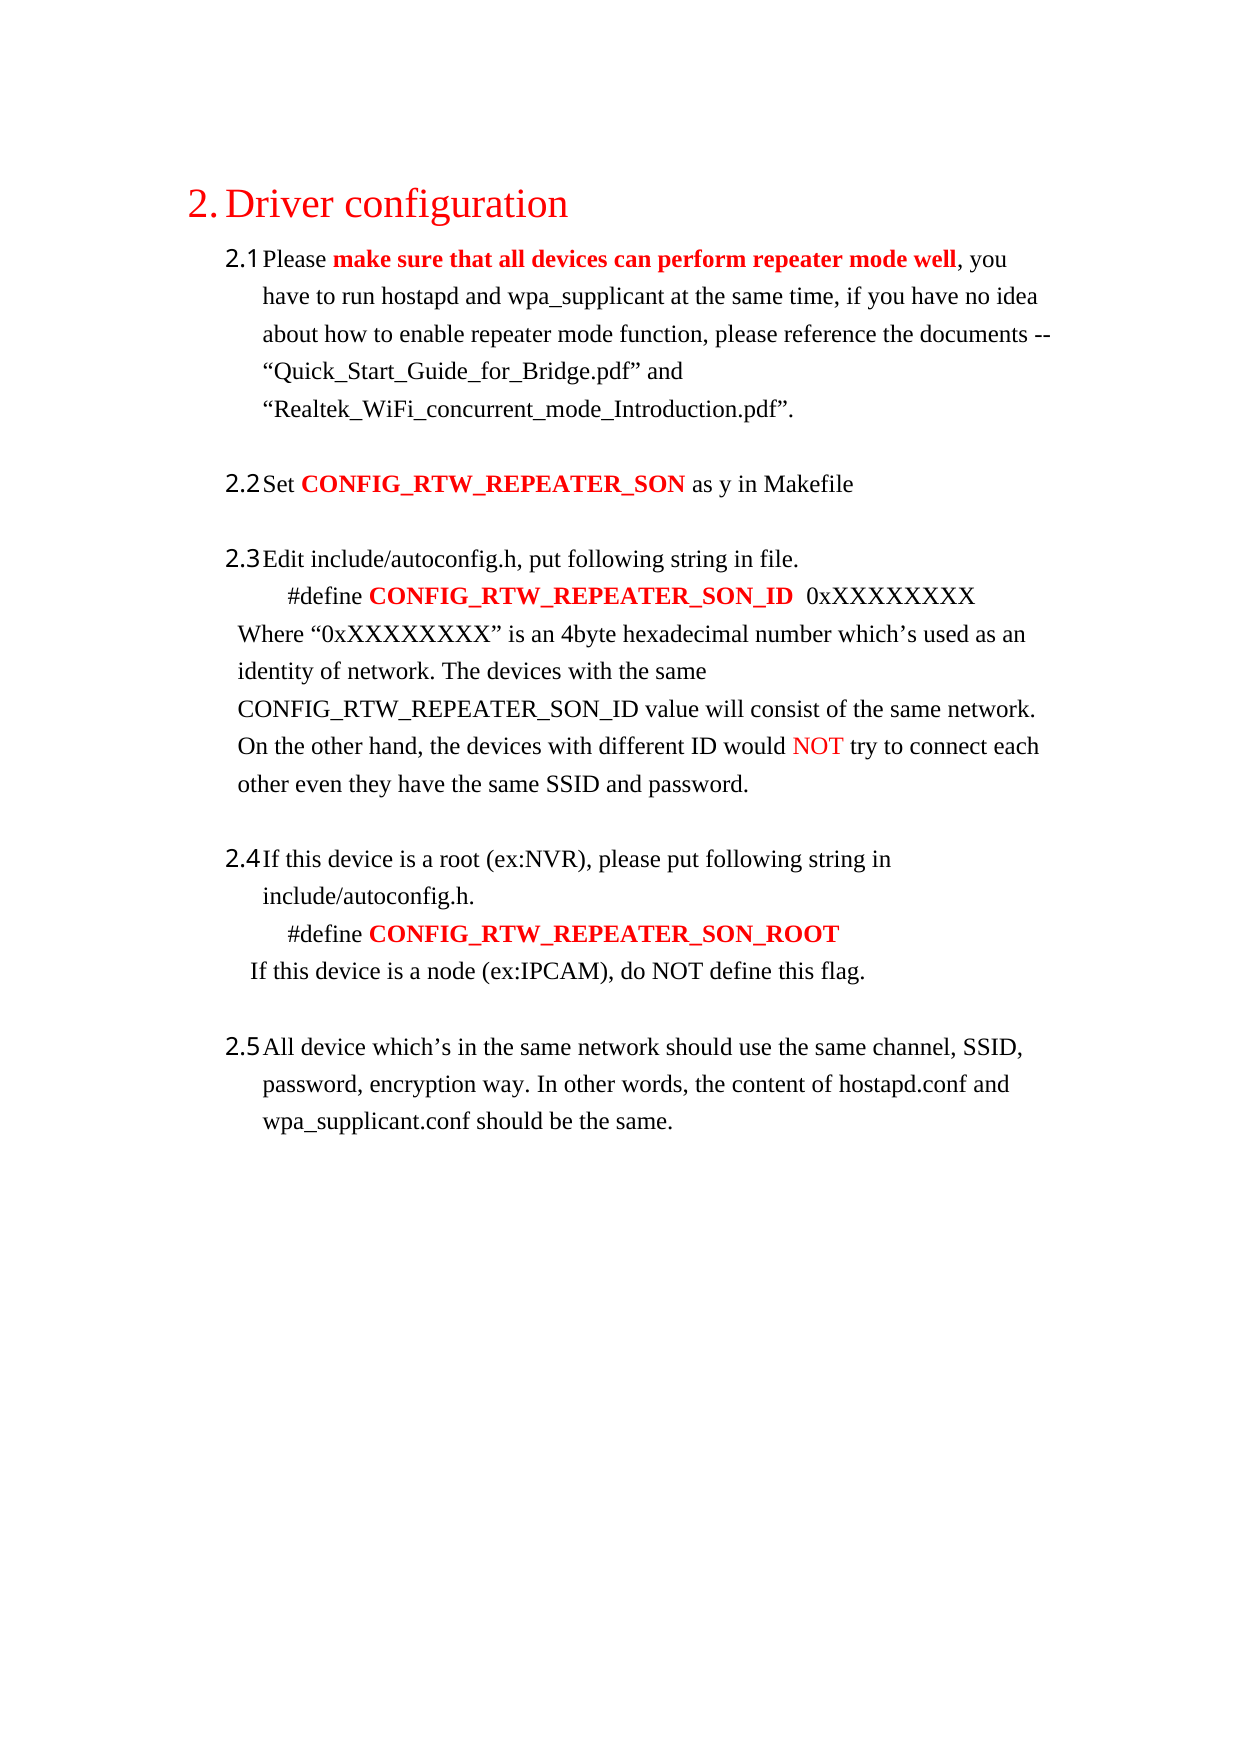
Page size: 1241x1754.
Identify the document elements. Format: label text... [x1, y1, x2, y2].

list Where “0xXXXXXXXX” is an 4byte hexadecimal number which’s used as an identity of network. The devices with the same CONFIG_RTW_REPEATER_SON_ID value will consist of the same network. On the other hand, the devices with different ID would NOT try to connect each other even they have the same SSID and password. [237, 614, 1053, 802]
list Edit include/autoconfig.h, put following string in file. [225, 539, 1053, 577]
list Please make sure that all devices can perform repeater mode well, you have to run hostapd and wpa_supplicant at the same time, if you have no idea about how to enable repeater mode function, please reference the documents -- “Quick_Start_Guide_for_Bridge.pdf” and “Realtek_WiFi_concurrent_mode_Introduction.pdf”. [225, 239, 1053, 427]
list Set CONFIG_RTW_REPEATER_SON as y in Makefile [225, 464, 1053, 502]
list If this device is a node (ex:IPCAM), do NOT define this flag. [237, 952, 1053, 989]
list Driver configuration [187, 164, 1053, 239]
list #define CONFIG_RTW_REPEATER_SON_ROOT [262, 914, 1053, 952]
list #define CONFIG_RTW_REPEATER_SON_ID 0xXXXXXXXX [262, 577, 1053, 614]
list If this device is a root (ex:NVR), please put following string in include/autoconfig.h. [225, 839, 1053, 914]
list All device which’s in the same network should use the same channel, SSID, password, encryption way. In other words, the content of hostapd.conf and wpa_supplicant.conf should be the same. [225, 1027, 1053, 1139]
